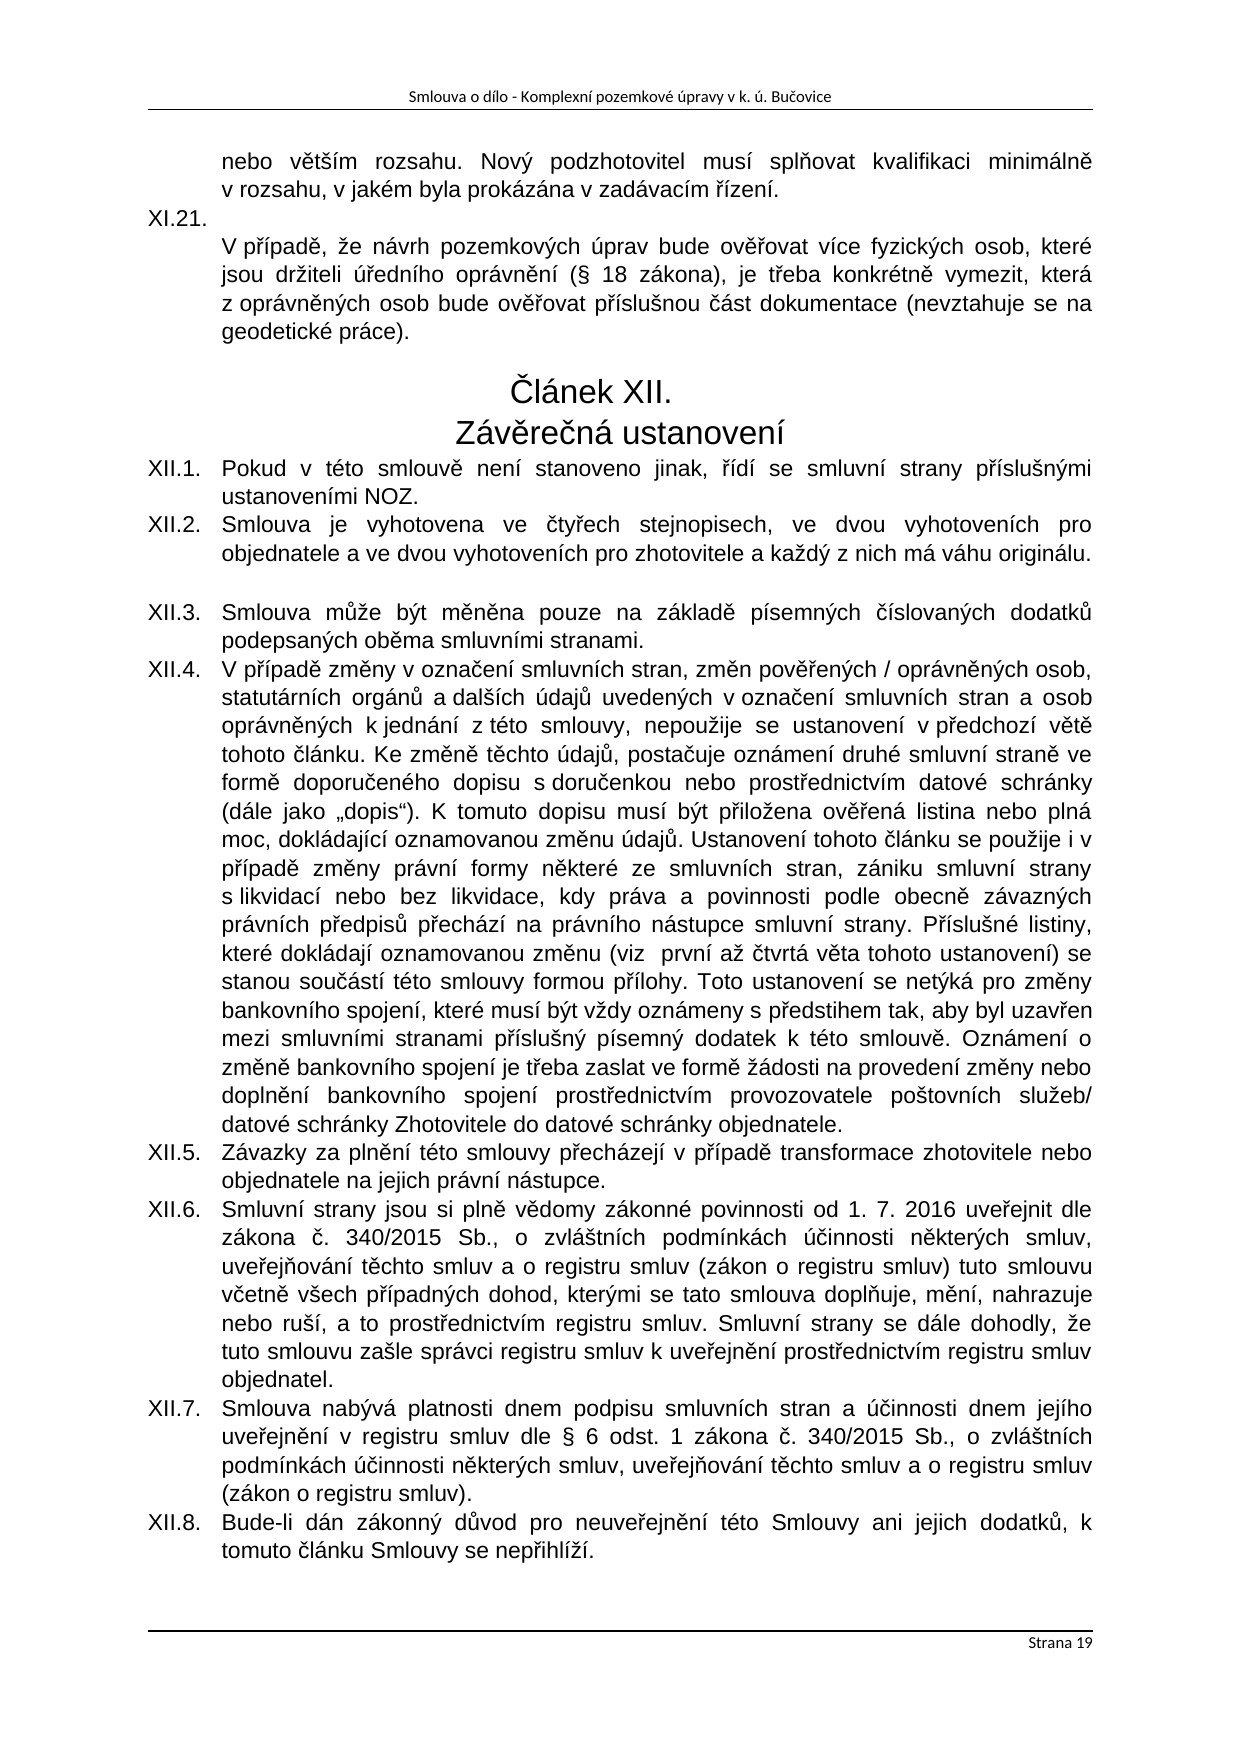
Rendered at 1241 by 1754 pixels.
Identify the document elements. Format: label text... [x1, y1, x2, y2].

list Pokud v této smlouvě není stanoveno jinak, řídí se smluvní strany příslušnými ustanoveními NOZ. [148, 454, 1093, 509]
list Smluvní strany jsou si plně vědomy zákonné povinnosti od 1. 7. 2016 uveřejnit dle zákona č. 340/2015 Sb., o zvláštních podmínkách účinnosti některých smluv, uveřejňování těchto smluv a o registru smluv (zákon o registru smluv) tuto smlouvu včetně všech případných dohod, kterými se tato smlouva doplňuje, mění, nahrazuje nebo ruší, a to prostřednictvím registru smluv. Smluvní strany se dále dohodly, že tuto smlouvu zašle správci registru smluv k uveřejnění prostřednictvím registru smluv objednatel. [148, 1196, 1093, 1393]
list Smlouva je vyhotovena ve čtyřech stejnopisech, ve dvou vyhotoveních pro objednatele a ve dvou vyhotoveních pro zhotovitele a každý z nich má váhu originálu. [148, 511, 1093, 596]
list Smlouva může být měněna pouze na základě písemných číslovaných dodatků podepsaných oběma smluvními stranami. [148, 599, 1093, 653]
list V případě změny v označení smluvních stran, změn pověřených / oprávněných osob, statutárních orgánů a dalších údajů uvedených v označení smluvních stran a osob oprávněných k jednání z této smlouvy, nepoužije se ustanovení v předchozí větě tohoto článku. Ke změně těchto údajů, postačuje oznámení druhé smluvní straně ve formě doporučeného dopisu s doručenkou nebo prostřednictvím datové schránky (dále jako „dopis“). K tomuto dopisu musí být přiložena ověřená listina nebo plná moc, dokládající oznamovanou změnu údajů. Ustanovení tohoto článku se použije i v případě změny právní formy některé ze smluvních stran, zániku smluvní strany s likvidací nebo bez likvidace, kdy práva a povinnosti podle obecně závazných právních předpisů přechází na právního nástupce smluvní strany. Příslušné listiny, které dokládají oznamovanou změnu (viz první až čtvrtá věta tohoto ustanovení) se stanou součástí této smlouvy formou přílohy. Toto ustanovení se netýká pro změny bankovního spojení, které musí být vždy oznámeny s předstihem tak, aby byl uzavřen mezi smluvními stranami příslušný písemný dodatek k této smlouvě. Oznámení o změně bankovního spojení je třeba zaslat ve formě žádosti na provedení změny nebo doplnění bankovního spojení prostřednictvím provozovatele poštovních služeb/ datové schránky Zhotovitele do datové schránky objednatele. [148, 656, 1093, 1137]
subtitle Závěrečná ustanovení [148, 372, 1093, 452]
list V případě, že návrh pozemkových úprav bude ověřovat více fyzických osob, které jsou držiteli úředního oprávnění (§ 18 zákona), je třeba konkrétně vymezit, která z oprávněných osob bude ověřovat příslušnou část dokumentace (nevztahuje se na geodetické práce). [221, 233, 1093, 344]
list Bude-li dán zákonný důvod pro neuveřejnění této Smlouvy ani jejich dodatků, k tomuto článku Smlouvy se nepřihlíží. [148, 1509, 1093, 1563]
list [148, 148, 1093, 202]
list Závazky za plnění této smlouvy přecházejí v případě transformace zhotovitele nebo objednatele na jejich právní nástupce. [148, 1139, 1093, 1194]
list Smlouva nabývá platnosti dnem podpisu smluvních stran a účinnosti dnem jejího uveřejnění v registru smluv dle § 6 odst. 1 zákona č. 340/2015 Sb., o zvláštních podmínkách účinnosti některých smluv, uveřejňování těchto smluv a o registru smluv (zákon o registru smluv). [148, 1395, 1093, 1507]
